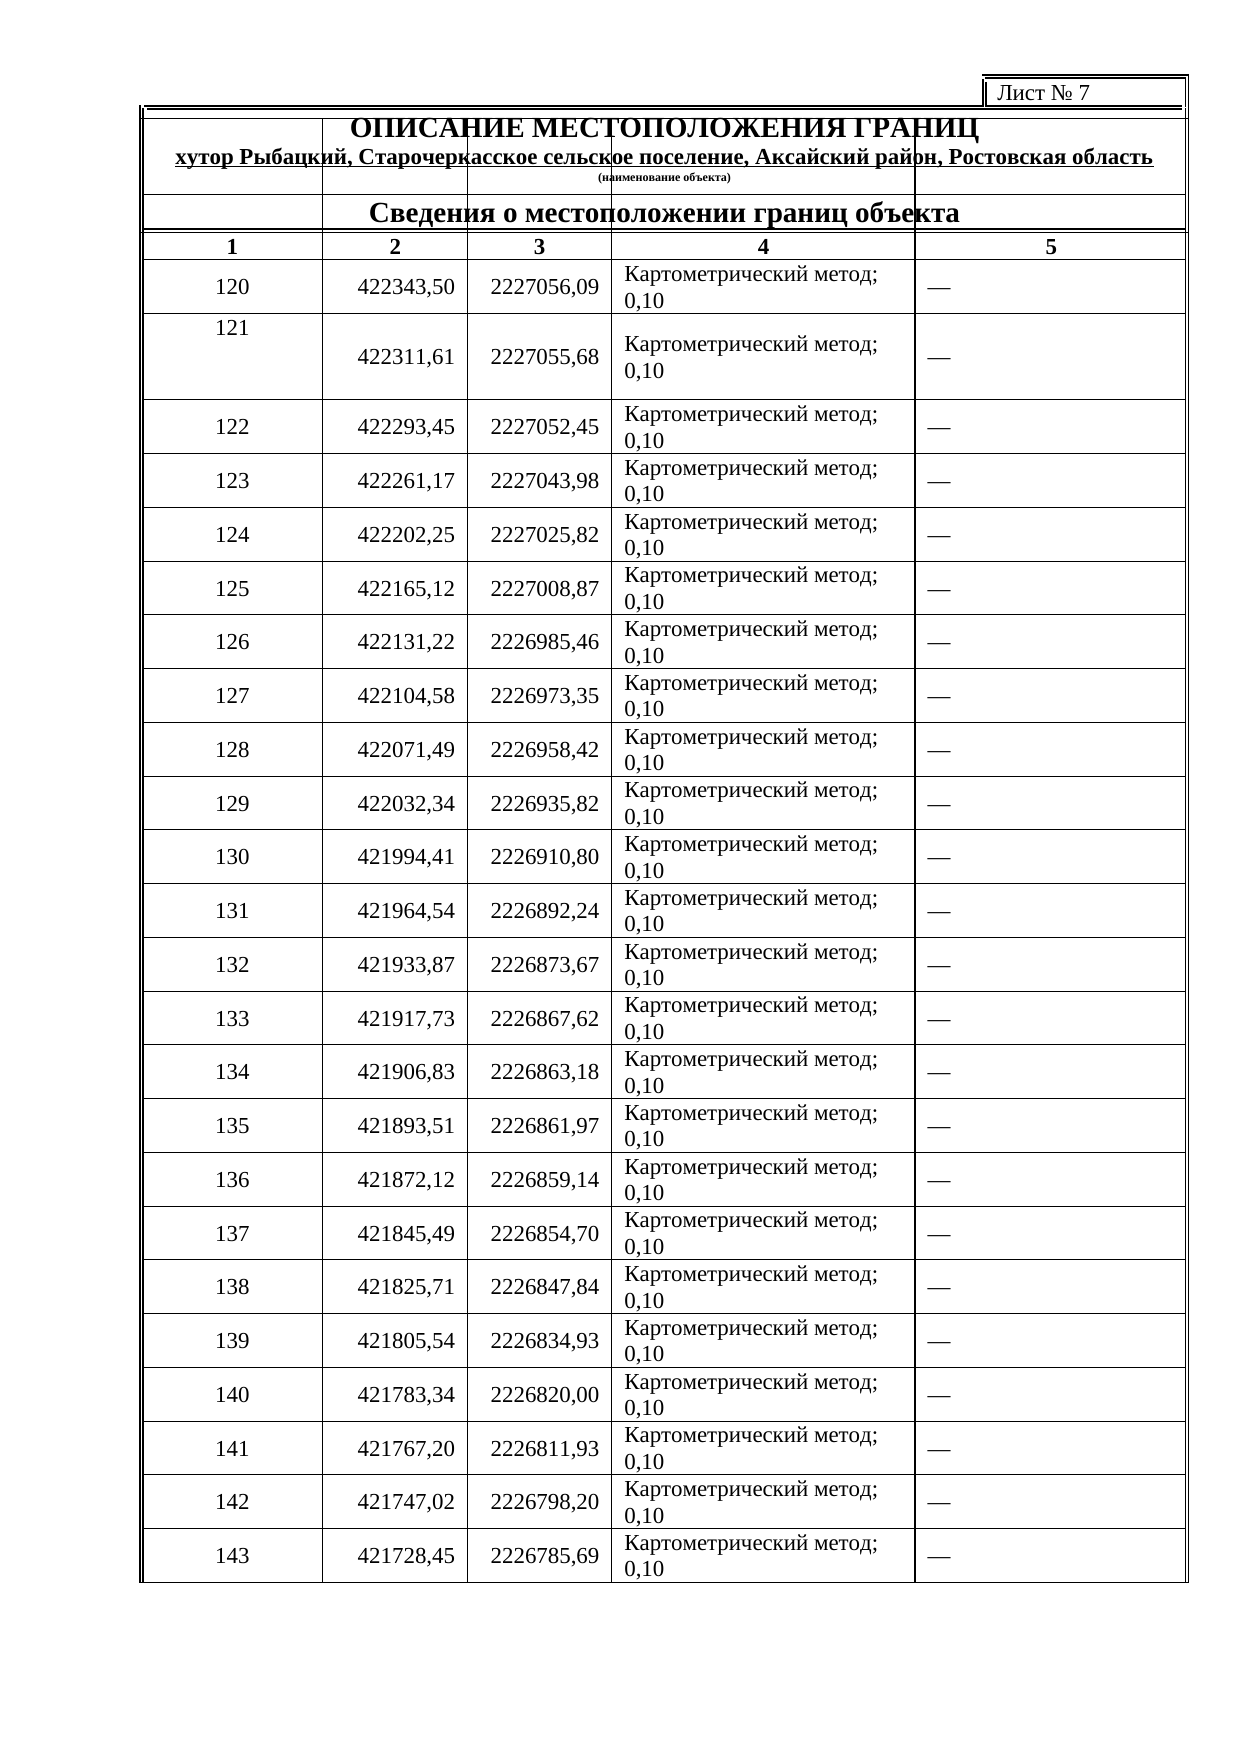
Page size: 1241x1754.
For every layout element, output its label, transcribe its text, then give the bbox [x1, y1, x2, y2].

table_cell — [916, 669, 1185, 722]
table_cell Картометрический метод; 0,10 [612, 615, 914, 668]
table_cell Картометрический метод; 0,10 [612, 562, 914, 614]
table_cell 2226867,62 [468, 992, 611, 1044]
table_cell 129 [144, 777, 322, 829]
table_cell — [916, 1153, 1185, 1206]
table_cell 2226847,84 [468, 1260, 611, 1313]
table_cell 132 [144, 938, 322, 991]
table_cell 2226785,69 [468, 1529, 611, 1582]
table_cell 122 [144, 400, 322, 453]
table_cell — [916, 615, 1185, 668]
table_cell 421917,73 [323, 992, 467, 1044]
table_cell 421747,02 [323, 1475, 467, 1528]
table_cell 2227055,68 [468, 314, 611, 399]
table_cell — [916, 1475, 1185, 1528]
table_cell 421872,12 [323, 1153, 467, 1206]
table_cell — [916, 1045, 1185, 1098]
table_cell — [916, 884, 1185, 937]
table_cell 421994,41 [323, 830, 467, 883]
table_cell 422071,49 [323, 723, 467, 776]
table_cell 422032,34 [323, 777, 467, 829]
table_cell 421728,45 [323, 1529, 467, 1582]
table_cell — [916, 1368, 1185, 1421]
table_cell Картометрический метод; 0,10 [612, 314, 914, 399]
table_cell 2227025,82 [468, 508, 611, 561]
table_cell 2226798,20 [468, 1475, 611, 1528]
table_header 3 [468, 233, 611, 259]
table_cell 422104,58 [323, 669, 467, 722]
table_cell 421805,54 [323, 1314, 467, 1367]
table_cell 421906,83 [323, 1045, 467, 1098]
table_cell 421933,87 [323, 938, 467, 991]
table_header 1 [144, 195, 322, 228]
table_cell — [916, 830, 1185, 883]
table_cell 133 [144, 992, 322, 1044]
table_cell Картометрический метод; 0,10 [612, 1099, 914, 1152]
table_cell 135 [144, 1099, 322, 1152]
table_cell 2226892,24 [468, 884, 611, 937]
table_header 3 [468, 167, 611, 194]
table_cell Картометрический метод; 0,10 [612, 1475, 914, 1528]
table_header 1 [144, 233, 322, 259]
table_cell 2226958,42 [468, 723, 611, 776]
table_cell Картометрический метод; 0,10 [612, 992, 914, 1044]
table_cell 421783,34 [323, 1368, 467, 1421]
table_cell 421825,71 [323, 1260, 467, 1313]
table_cell 2227056,09 [468, 260, 611, 313]
table_cell 131 [144, 884, 322, 937]
table_cell 2227043,98 [468, 454, 611, 507]
table_cell Картометрический метод; 0,10 [612, 508, 914, 561]
table_cell Картометрический метод; 0,10 [612, 1045, 914, 1098]
table_header 4 [612, 167, 914, 194]
table_cell — [916, 1314, 1185, 1367]
table_cell 422165,12 [323, 562, 467, 614]
table_cell 2226811,93 [468, 1422, 611, 1474]
table_cell Картометрический метод; 0,10 [612, 1260, 914, 1313]
table_cell 134 [144, 1045, 322, 1098]
table_cell 2226910,80 [468, 830, 611, 883]
table_cell Картометрический метод; 0,10 [612, 938, 914, 991]
table_cell 2227008,87 [468, 562, 611, 614]
table_cell 142 [144, 1475, 322, 1528]
table_cell — [916, 1207, 1185, 1259]
table_cell 2226834,93 [468, 1314, 611, 1367]
table_cell — [916, 260, 1185, 313]
table_cell — [916, 1529, 1185, 1582]
table_cell — [916, 777, 1185, 829]
table_cell — [916, 992, 1185, 1044]
table_cell 2226873,67 [468, 938, 611, 991]
table_cell 2226935,82 [468, 777, 611, 829]
table_cell Картометрический метод; 0,10 [612, 669, 914, 722]
table_cell 422293,45 [323, 400, 467, 453]
table_cell 128 [144, 723, 322, 776]
table_header 5 [916, 195, 1185, 228]
table_header 3 [468, 195, 611, 228]
table_cell — [916, 723, 1185, 776]
table_header 4 [612, 233, 914, 259]
table_cell 125 [144, 562, 322, 614]
table_cell 421893,51 [323, 1099, 467, 1152]
table_header 2 [323, 195, 467, 228]
table_cell 139 [144, 1314, 322, 1367]
table_header 2 [323, 233, 467, 259]
table_cell Картометрический метод; 0,10 [612, 723, 914, 776]
table_cell 421845,49 [323, 1207, 467, 1259]
table_cell 143 [144, 1529, 322, 1582]
table_cell 140 [144, 1368, 322, 1421]
table_header 2 [323, 119, 467, 166]
table_cell 2226854,70 [468, 1207, 611, 1259]
table_cell 2226861,97 [468, 1099, 611, 1152]
table_cell — [916, 1422, 1185, 1474]
table_cell 126 [144, 615, 322, 668]
table_cell 422202,25 [323, 508, 467, 561]
table_cell 138 [144, 1260, 322, 1313]
table_cell 421964,54 [323, 884, 467, 937]
table_cell Картометрический метод; 0,10 [612, 777, 914, 829]
table_cell 2226859,14 [468, 1153, 611, 1206]
table_cell Картометрический метод; 0,10 [612, 1153, 914, 1206]
table_cell Картометрический метод; 0,10 [612, 1368, 914, 1421]
table_cell Картометрический метод; 0,10 [612, 884, 914, 937]
table_cell Картометрический метод; 0,10 [612, 1422, 914, 1474]
table_header 2 [323, 167, 467, 194]
table_cell 422343,50 [323, 260, 467, 313]
table_header 3 [468, 119, 611, 166]
table_cell — [916, 314, 1185, 399]
table_cell Картометрический метод; 0,10 [612, 1529, 914, 1582]
table_header 4 [612, 195, 914, 228]
table_header 4 [612, 119, 914, 166]
table_cell Картометрический метод; 0,10 [612, 1207, 914, 1259]
table_cell 136 [144, 1153, 322, 1206]
table_cell 120 [144, 260, 322, 313]
table_cell 127 [144, 669, 322, 722]
table_header 5 [916, 233, 1185, 259]
table_cell 421767,20 [323, 1422, 467, 1474]
table_cell — [916, 562, 1185, 614]
table_cell 2226863,18 [468, 1045, 611, 1098]
table_cell — [916, 938, 1185, 991]
table_cell — [916, 400, 1185, 453]
table_cell Картометрический метод; 0,10 [612, 400, 914, 453]
table_cell — [916, 508, 1185, 561]
table_cell Картометрический метод; 0,10 [612, 454, 914, 507]
table_cell 422131,22 [323, 615, 467, 668]
table_cell — [916, 1260, 1185, 1313]
table_cell 124 [144, 508, 322, 561]
table_cell 141 [144, 1422, 322, 1474]
table_cell 422311,61 [323, 314, 467, 399]
table_header 1 [144, 119, 322, 194]
table_cell Картометрический метод; 0,10 [612, 260, 914, 313]
table_cell 130 [144, 830, 322, 883]
table_cell — [916, 454, 1185, 507]
table_cell 2226985,46 [468, 615, 611, 668]
table_cell Картометрический метод; 0,10 [612, 1314, 914, 1367]
table_cell Картометрический метод; 0,10 [612, 830, 914, 883]
table_cell 123 [144, 454, 322, 507]
table_cell — [916, 1099, 1185, 1152]
table_header 5 [916, 119, 1185, 194]
table_cell 422261,17 [323, 454, 467, 507]
table_cell 2227052,45 [468, 400, 611, 453]
table_cell 121 [144, 314, 322, 399]
table_cell 2226820,00 [468, 1368, 611, 1421]
table_cell 137 [144, 1207, 322, 1259]
table_cell 2226973,35 [468, 669, 611, 722]
